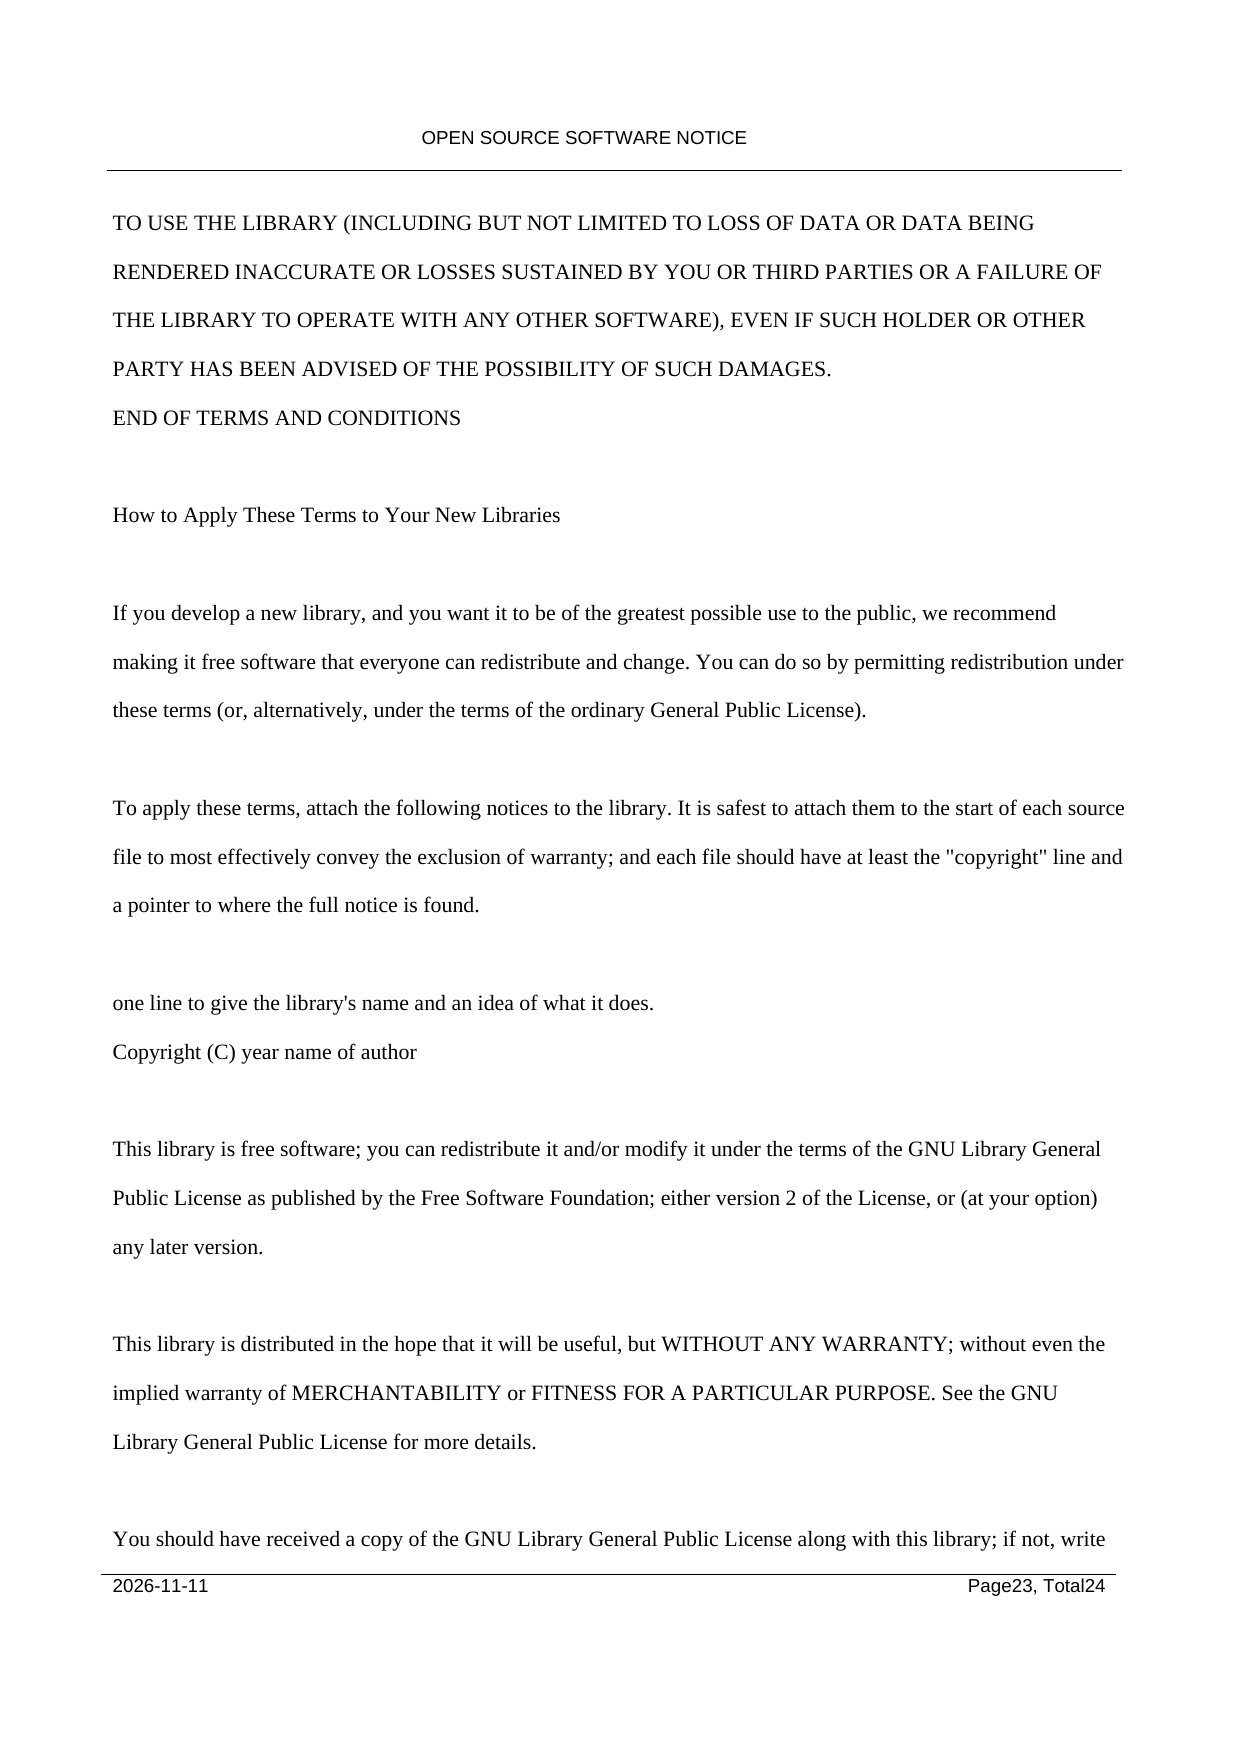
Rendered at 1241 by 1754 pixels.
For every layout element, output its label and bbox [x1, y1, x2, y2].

text [112, 206, 1128, 1555]
